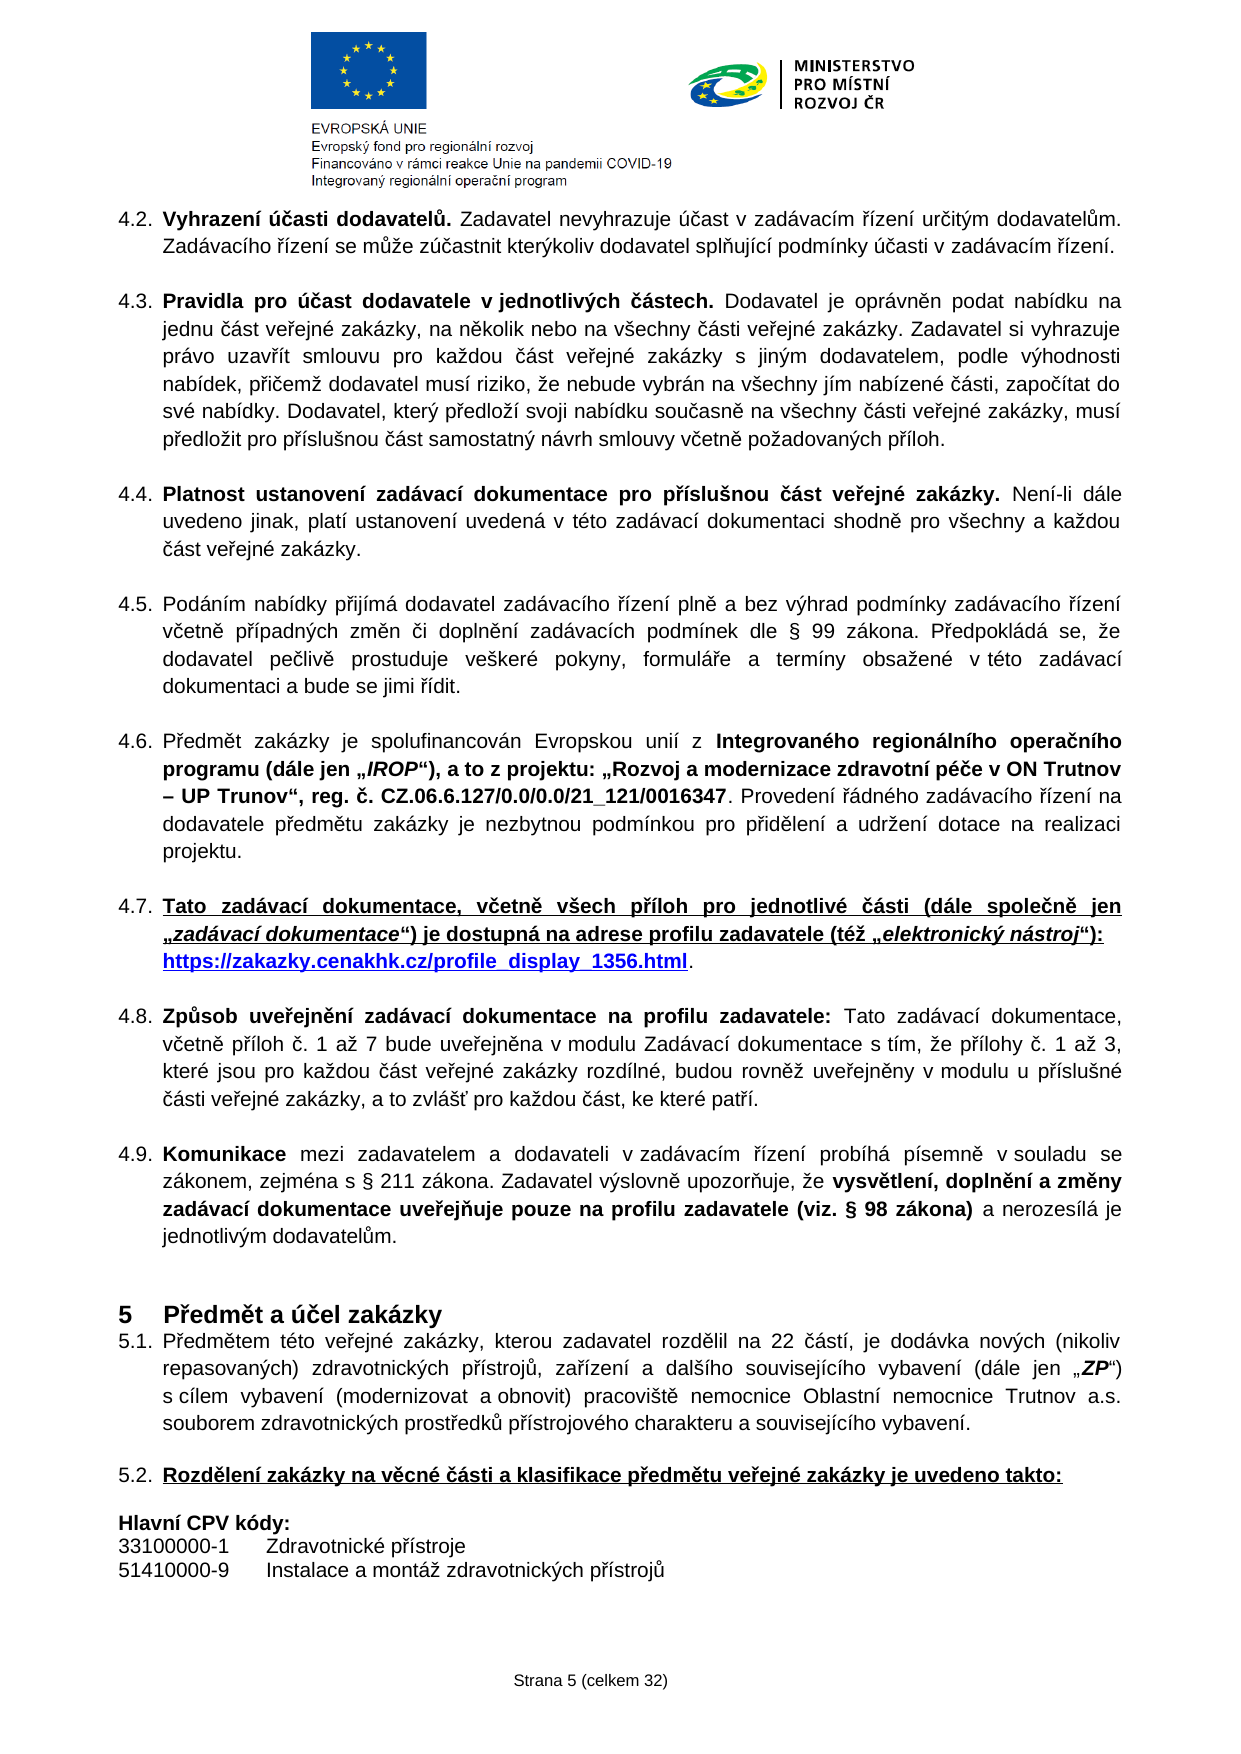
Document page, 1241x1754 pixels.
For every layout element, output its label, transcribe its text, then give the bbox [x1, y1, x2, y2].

picture [300, 27, 922, 193]
list Předmětem této veřejné zakázky, kterou zadavatel rozdělil na 22 částí, je dodávka nových (nikoliv repasovaných) zdravotnických přístrojů, zařízení a dalšího souvisejícího vybavení (dále jen „ZP“) s cílem vybavení (modernizovat a obnovit) pracoviště nemocnice Oblastní nemocnice Trutnov a.s. souborem zdravotnických prostředků přístrojového charakteru a souvisejícího vybavení. [118, 1328, 1122, 1435]
list Vyhrazení účasti dodavatelů. Zadavatel nevyhrazuje účast v zadávacím řízení určitým dodavatelům. Zadávacího řízení se může zúčastnit kterýkoliv dodavatel splňující podmínky účasti v zadávacím řízení. [118, 207, 1122, 258]
subtitle Předmět a účel zakázky [118, 1300, 1122, 1328]
list Platnost ustanovení zadávací dokumentace pro příslušnou část veřejné zakázky. Není-li dále uvedeno jinak, platí ustanovení uvedená v této zadávací dokumentaci shodně pro všechny a každou část veřejné zakázky. [118, 482, 1122, 561]
list Podáním nabídky přijímá dodavatel zadávacího řízení plně a bez výhrad podmínky zadávacího řízení včetně případných změn či doplnění zadávacích podmínek dle § 99 zákona. Předpokládá se, že dodavatel pečlivě prostuduje veškeré pokyny, formuláře a termíny obsažené v této zadávací dokumentaci a bude se jimi řídit. [118, 592, 1122, 698]
list Komunikace mezi zadavatelem a dodavateli v zadávacím řízení probíhá písemně v souladu se zákonem, zejména s § 211 zákona. Zadavatel výslovně upozorňuje, že vysvětlení, doplnění a změny zadávací dokumentace uveřejňuje pouze na profilu zadavatele (viz. § 98 zákona) a nerozesílá je jednotlivým dodavatelům. [118, 1142, 1122, 1248]
text 51410000-9 Instalace a montáž zdravotnických přístrojů [118, 1558, 1122, 1582]
list Předmět zakázky je spolufinancován Evropskou unií z Integrovaného regionálního operačního programu (dále jen „IROP“), a to z projektu: „Rozvoj a modernizace zdravotní péče v ON Trutnov – UP Trunov“, reg. č. CZ.06.6.127/0.0/0.0/21_121/0016347. Provedení řádného zadávacího řízení na dodavatele předmětu zakázky je nezbytnou podmínkou pro přidělení a udržení dotace na realizaci projektu. [118, 729, 1122, 863]
text 33100000-1 Zdravotnické přístroje [118, 1534, 1122, 1558]
list Tato zadávací dokumentace, včetně všech příloh pro jednotlivé části (dále společně jen „zadávací dokumentace“) je dostupná na adrese profilu zadavatele (též „elektronický nástroj“): [118, 894, 1122, 946]
list Pravidla pro účast dodavatele v jednotlivých částech. Dodavatel je oprávněn podat nabídku na jednu část veřejné zakázky, na několik nebo na všechny části veřejné zakázky. Zadavatel si vyhrazuje právo uzavřít smlouvu pro každou část veřejné zakázky s jiným dodavatelem, podle výhodnosti nabídek, přičemž dodavatel musí riziko, že nebude vybrán na všechny jím nabízené části, započítat do své nabídky. Dodavatel, který předloží svoji nabídku současně na všechny části veřejné zakázky, musí předložit pro příslušnou část samostatný návrh smlouvy včetně požadovaných příloh. [118, 289, 1122, 451]
text https://zakazky.cenakhk.cz/profile_display_1356.html. [118, 949, 1122, 973]
list Rozdělení zakázky na věcné části a klasifikace předmětu veřejné zakázky je uvedeno takto: [118, 1462, 1122, 1486]
list Způsob uveřejnění zadávací dokumentace na profilu zadavatele: Tato zadávací dokumentace, včetně příloh č. 1 až 7 bude uveřejněna v modulu Zadávací dokumentace s tím, že přílohy č. 1 až 3, které jsou pro každou část veřejné zakázky rozdílné, budou rovněž uveřejněny v modulu u příslušné části veřejné zakázky, a to zvlášť pro každou část, ke které patří. [118, 1004, 1122, 1111]
text Hlavní CPV kódy: [118, 1510, 1122, 1534]
